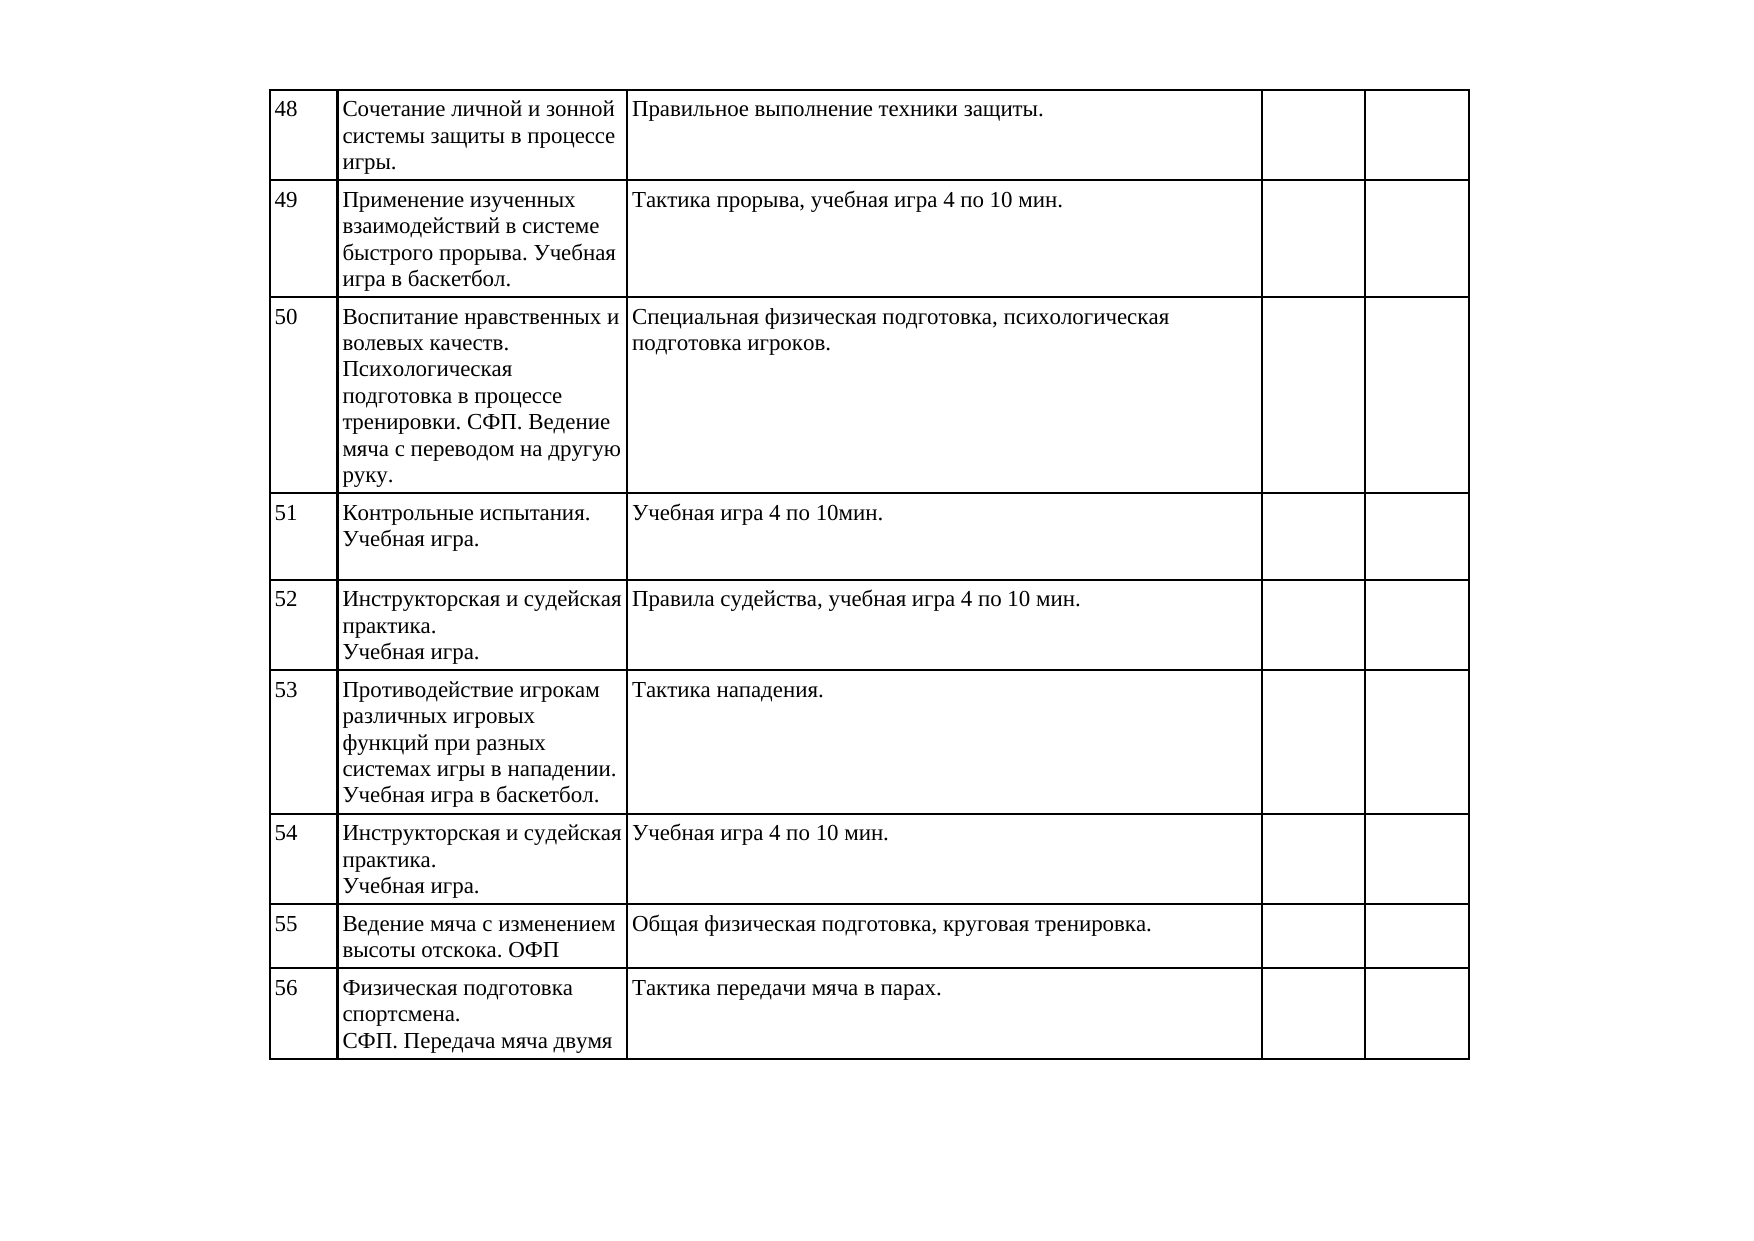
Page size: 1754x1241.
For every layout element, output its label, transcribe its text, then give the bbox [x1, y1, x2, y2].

table_cell [1263, 815, 1364, 903]
table_cell [1366, 581, 1468, 669]
table_cell 50 [271, 298, 336, 492]
table_cell [1366, 181, 1468, 296]
table_cell [1263, 494, 1364, 579]
table_cell [1366, 969, 1468, 1058]
table_cell Воспитание нравственных и волевых качеств. Психологическая подготовка в процессе тренировки. СФП. Ведение мяча с переводом на другую руку. [339, 298, 626, 492]
table_cell Контрольные испытания. Учебная игра. [339, 494, 626, 579]
table_cell Специальная физическая подготовка, психологическая подготовка игроков. [628, 298, 1261, 492]
table_cell Ведение мяча с изменением высоты отскока. ОФП [339, 905, 626, 967]
table_cell [1263, 298, 1364, 492]
table_cell 54 [271, 815, 336, 903]
table_cell 48 [271, 91, 336, 179]
table_cell Сочетание личной и зонной системы защиты в процессе игры. [339, 91, 626, 179]
table_cell [1263, 581, 1364, 669]
table_cell Общая физическая подготовка, круговая тренировка. [628, 905, 1261, 967]
table_cell [1263, 181, 1364, 296]
table_cell [1263, 905, 1364, 967]
table_cell Инструкторская и судейская практика. Учебная игра. [339, 815, 626, 903]
table_cell Инструкторская и судейская практика. Учебная игра. [339, 581, 626, 669]
table_cell 49 [271, 181, 336, 296]
table_cell 53 [271, 671, 336, 812]
table_cell [1366, 91, 1468, 179]
table_cell Тактика прорыва, учебная игра 4 по 10 мин. [628, 181, 1261, 296]
table_cell 51 [271, 494, 336, 579]
table_cell [1366, 494, 1468, 579]
table_cell Учебная игра 4 по 10 мин. [628, 815, 1261, 903]
table_cell [1366, 298, 1468, 492]
table_cell [1366, 671, 1468, 812]
table_cell Правильное выполнение техники защиты. [628, 91, 1261, 179]
table_cell Тактика нападения. [628, 671, 1261, 812]
table_cell 55 [271, 905, 336, 967]
table_cell Учебная игра 4 по 10мин. [628, 494, 1261, 579]
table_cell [628, 969, 1261, 1058]
table_cell Применение изученных взаимодействий в системе быстрого прорыва. Учебная игра в баскетбол. [339, 181, 626, 296]
table_cell Противодействие игрокам различных игровых функций при разных системах игры в нападении. Учебная игра в баскетбол. [339, 671, 626, 812]
table_cell [1263, 91, 1364, 179]
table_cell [339, 969, 626, 1058]
table_cell 52 [271, 581, 336, 669]
table_cell [1263, 671, 1364, 812]
table_cell [1263, 969, 1364, 1058]
table_cell [1366, 905, 1468, 967]
table_cell [1366, 815, 1468, 903]
table_cell Правила судейства, учебная игра 4 по 10 мин. [628, 581, 1261, 669]
table_cell 56 [271, 969, 336, 1058]
